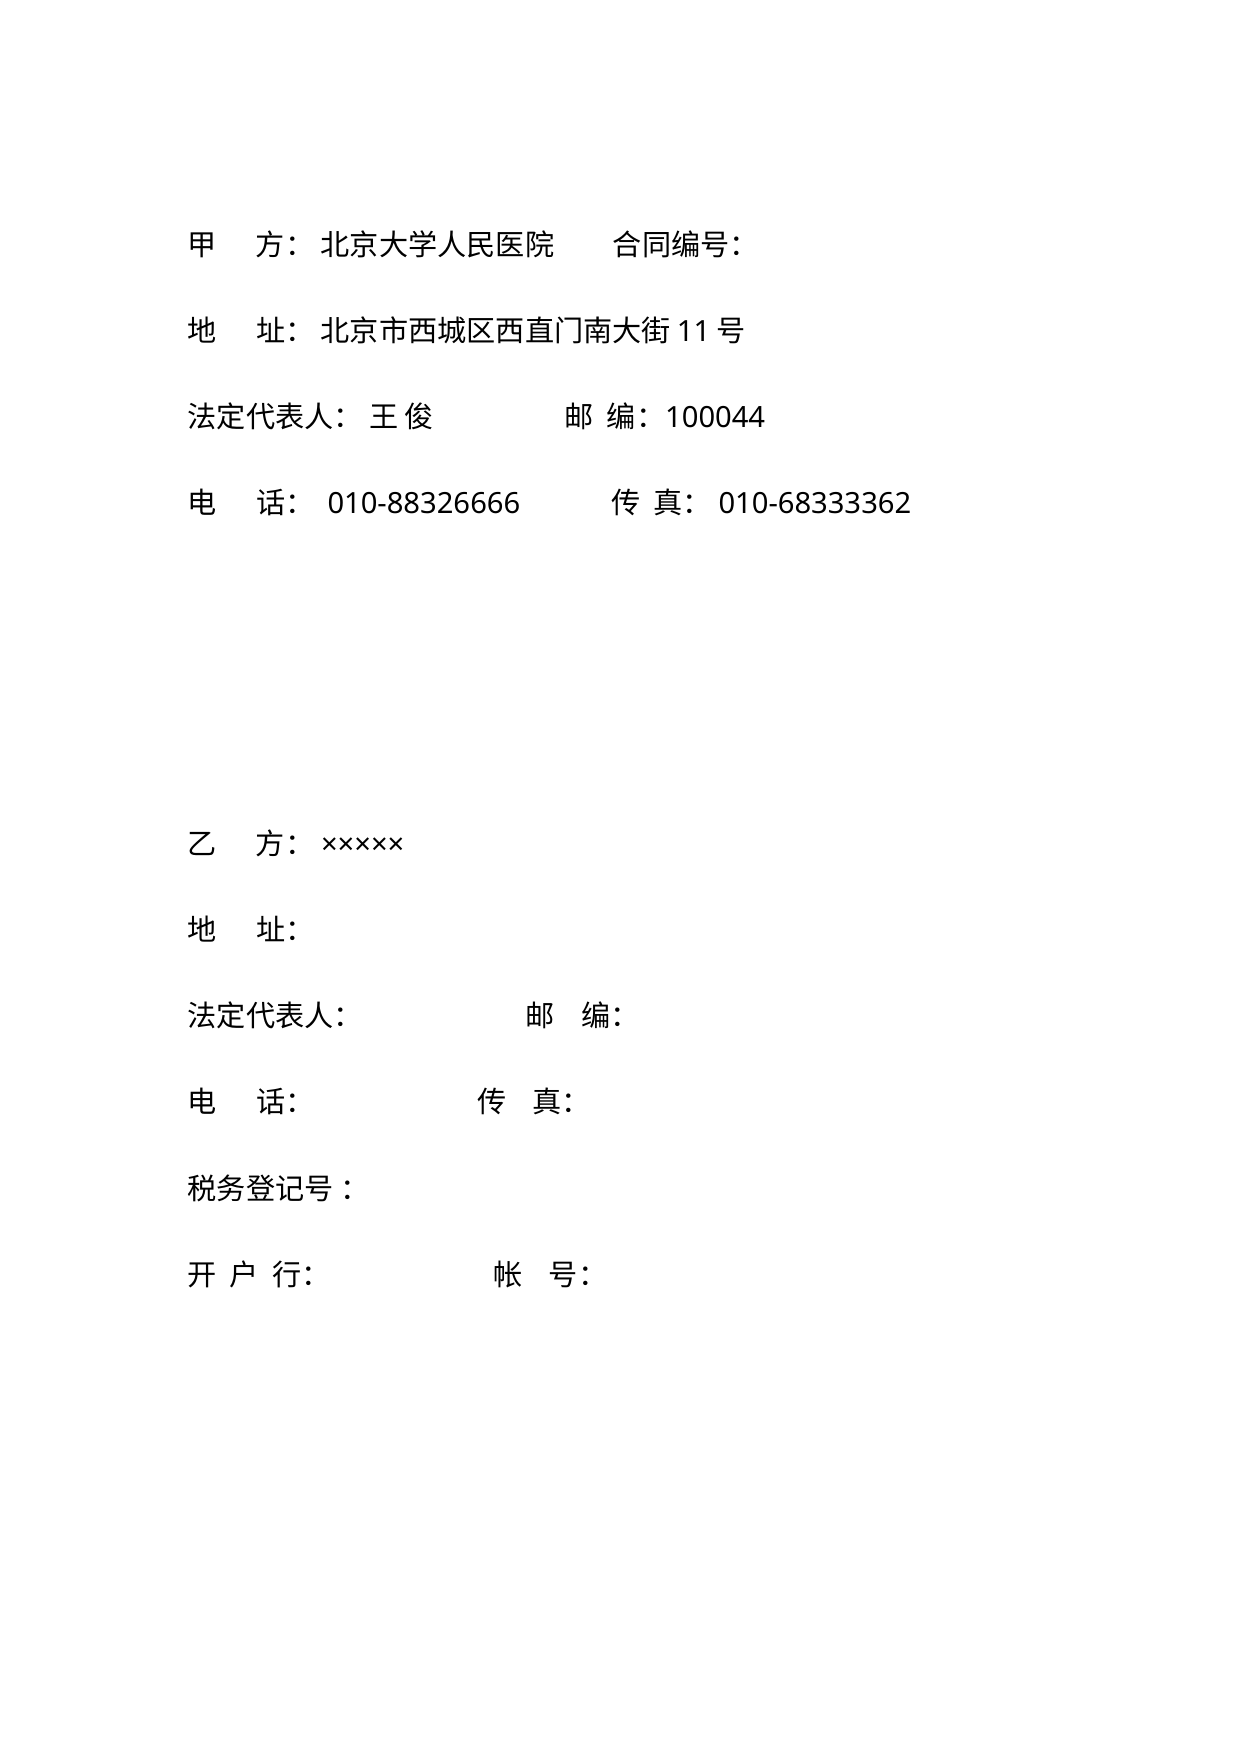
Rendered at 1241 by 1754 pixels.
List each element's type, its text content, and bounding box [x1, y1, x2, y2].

text 电 话： 传 真： [187, 1068, 1053, 1133]
text 开 户 行： 帐 号： [187, 1240, 1053, 1305]
text 法定代表人： 邮 编： [187, 982, 1053, 1047]
text 乙 方： ××××× [187, 809, 1053, 874]
text 电 话： 010-88326666 传 真： 010-68333362 [187, 469, 1053, 534]
text 地 址： 北京市西城区西直门南大街11号 [187, 296, 1053, 361]
text 法定代表人： 王 俊 邮 编：100044 [187, 383, 1053, 448]
text 地 址： [187, 895, 1053, 960]
text 税务登记号 ： [187, 1154, 1053, 1219]
text 甲 方： 北京大学人民医院 合同编号： [187, 210, 1053, 275]
